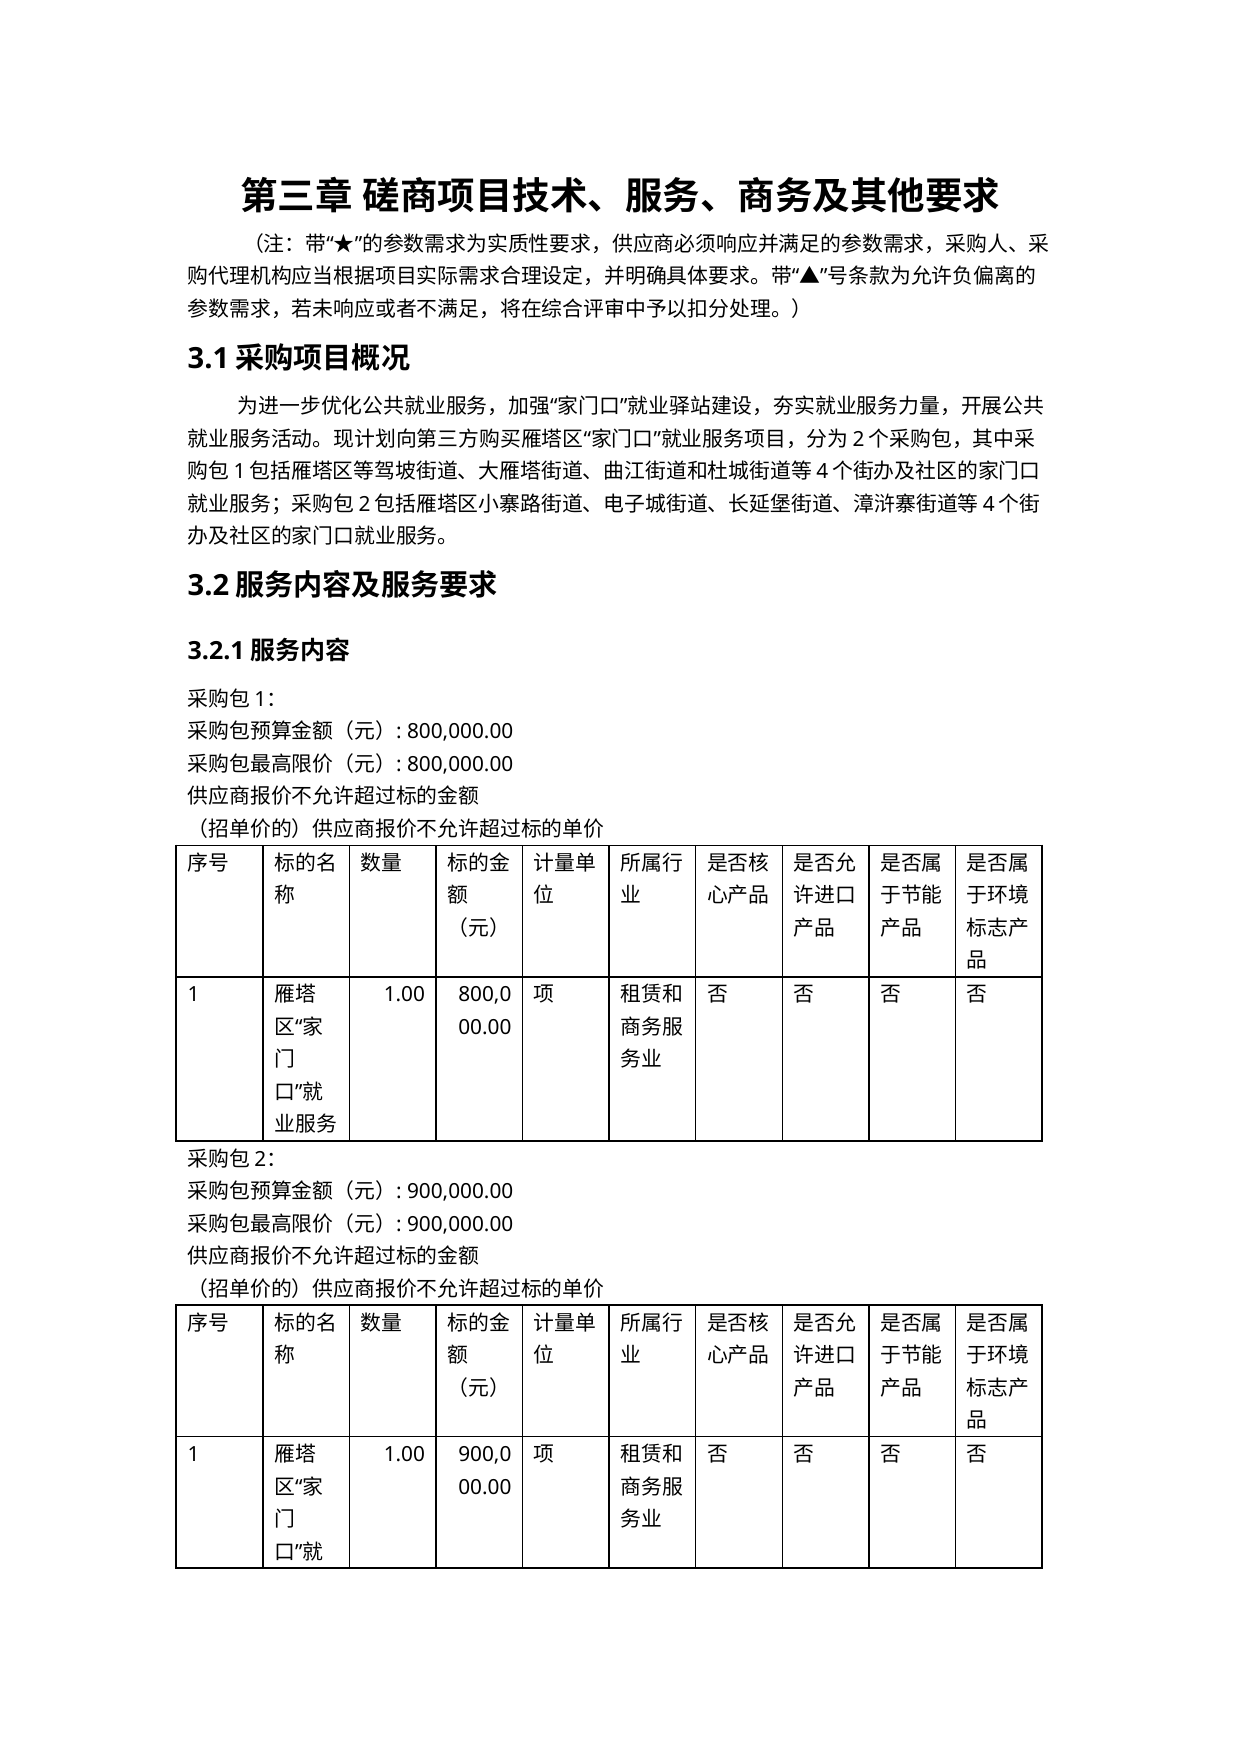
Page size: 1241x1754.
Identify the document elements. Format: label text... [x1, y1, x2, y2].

table_cell 否 [870, 1437, 955, 1567]
table_header 标的金额 （元） [437, 846, 522, 976]
table_cell 否 [696, 1437, 782, 1567]
text 3.2.1服务内容 [187, 617, 1053, 682]
text 3.2服务内容及服务要求 [187, 552, 1053, 617]
table_header 是否属于环境标志产品 [956, 846, 1041, 976]
text 第三章 磋商项目技术、服务、商务及其他要求 [187, 162, 1053, 227]
table_header 序号 [177, 846, 262, 976]
table_header 是否核心产品 [696, 846, 782, 976]
table_header 数量 [350, 1306, 435, 1436]
text 3.1采购项目概况 [187, 324, 1053, 389]
table_cell 1 [177, 1437, 262, 1567]
text 采购包1： [187, 682, 1053, 714]
table_cell 否 [956, 978, 1041, 1140]
text 供应商报价不允许超过标的金额 [187, 1239, 1053, 1272]
text 采购包最高限价（元）: 900,000.00 [187, 1207, 1053, 1239]
text 采购包预算金额（元）: 900,000.00 [187, 1174, 1053, 1207]
text （招单价的）供应商报价不允许超过标的单价 [187, 1272, 1053, 1304]
table_header 是否属于节能产品 [870, 846, 955, 976]
table_header 是否属于节能产品 [870, 1306, 955, 1436]
text 为进一步优化公共就业服务，加强“家门口”就业驿站建设，夯实就业服务力量，开展公共就业服务活动。现计划向第三方购买雁塔区“家门口”就业服务项目，分为2个采购包，其中采购包1包括雁塔区等驾坡街道、大雁塔街道、曲江街道和杜城街道等4个街办及社区的家门口就业服务；采购包2包括雁塔区小寨路街道、电子城街道、长延堡街道、漳浒寨街道等4个街办及社区的家门口就业服务。 [187, 389, 1053, 552]
table_cell 否 [956, 1437, 1041, 1567]
table_header 计量单位 [523, 846, 608, 976]
table_cell 否 [783, 978, 868, 1140]
table_header 数量 [350, 846, 435, 976]
table_cell 租赁和商务服务业 [610, 978, 695, 1140]
table_header 标的金额 （元） [437, 1306, 522, 1436]
text 采购包最高限价（元）: 800,000.00 [187, 747, 1053, 779]
table_cell 1.00 [350, 1437, 435, 1567]
table_header 是否核心产品 [696, 1306, 782, 1436]
table_header 是否允许进口产品 [783, 846, 868, 976]
table_cell 项 [523, 978, 608, 1140]
table_cell 雁塔区“家门口”就业服务 [264, 1437, 349, 1567]
table_cell 1.00 [350, 978, 435, 1140]
table_header 标的名称 [264, 846, 349, 976]
table_cell 800,000.00 [437, 978, 522, 1140]
text （招单价的）供应商报价不允许超过标的单价 [187, 812, 1053, 844]
table_cell 雁塔区“家门口”就业服务 [264, 978, 349, 1140]
table_cell 否 [696, 978, 782, 1140]
table_cell 租赁和商务服务业 [610, 1437, 695, 1567]
text 采购包2： [187, 1142, 1053, 1174]
table_header 是否允许进口产品 [783, 1306, 868, 1436]
table_header 计量单位 [523, 1306, 608, 1436]
table_header 是否属于环境标志产品 [956, 1306, 1041, 1436]
table_header 所属行业 [610, 1306, 695, 1436]
table_cell 否 [783, 1437, 868, 1567]
table_cell 1 [177, 978, 262, 1140]
table_header 标的名称 [264, 1306, 349, 1436]
table_cell 否 [870, 978, 955, 1140]
table_cell 900,000.00 [437, 1437, 522, 1567]
text 供应商报价不允许超过标的金额 [187, 779, 1053, 812]
text 采购包预算金额（元）: 800,000.00 [187, 714, 1053, 747]
table_header 所属行业 [610, 846, 695, 976]
table_cell 项 [523, 1437, 608, 1567]
table_header 序号 [177, 1306, 262, 1436]
text （注：带“★”的参数需求为实质性要求，供应商必须响应并满足的参数需求，采购人、采购代理机构应当根据项目实际需求合理设定，并明确具体要求。带“▲”号条款为允许负偏离的参数需求，若未响应或者不满足，将在综合评审中予以扣分处理。） [187, 227, 1053, 324]
